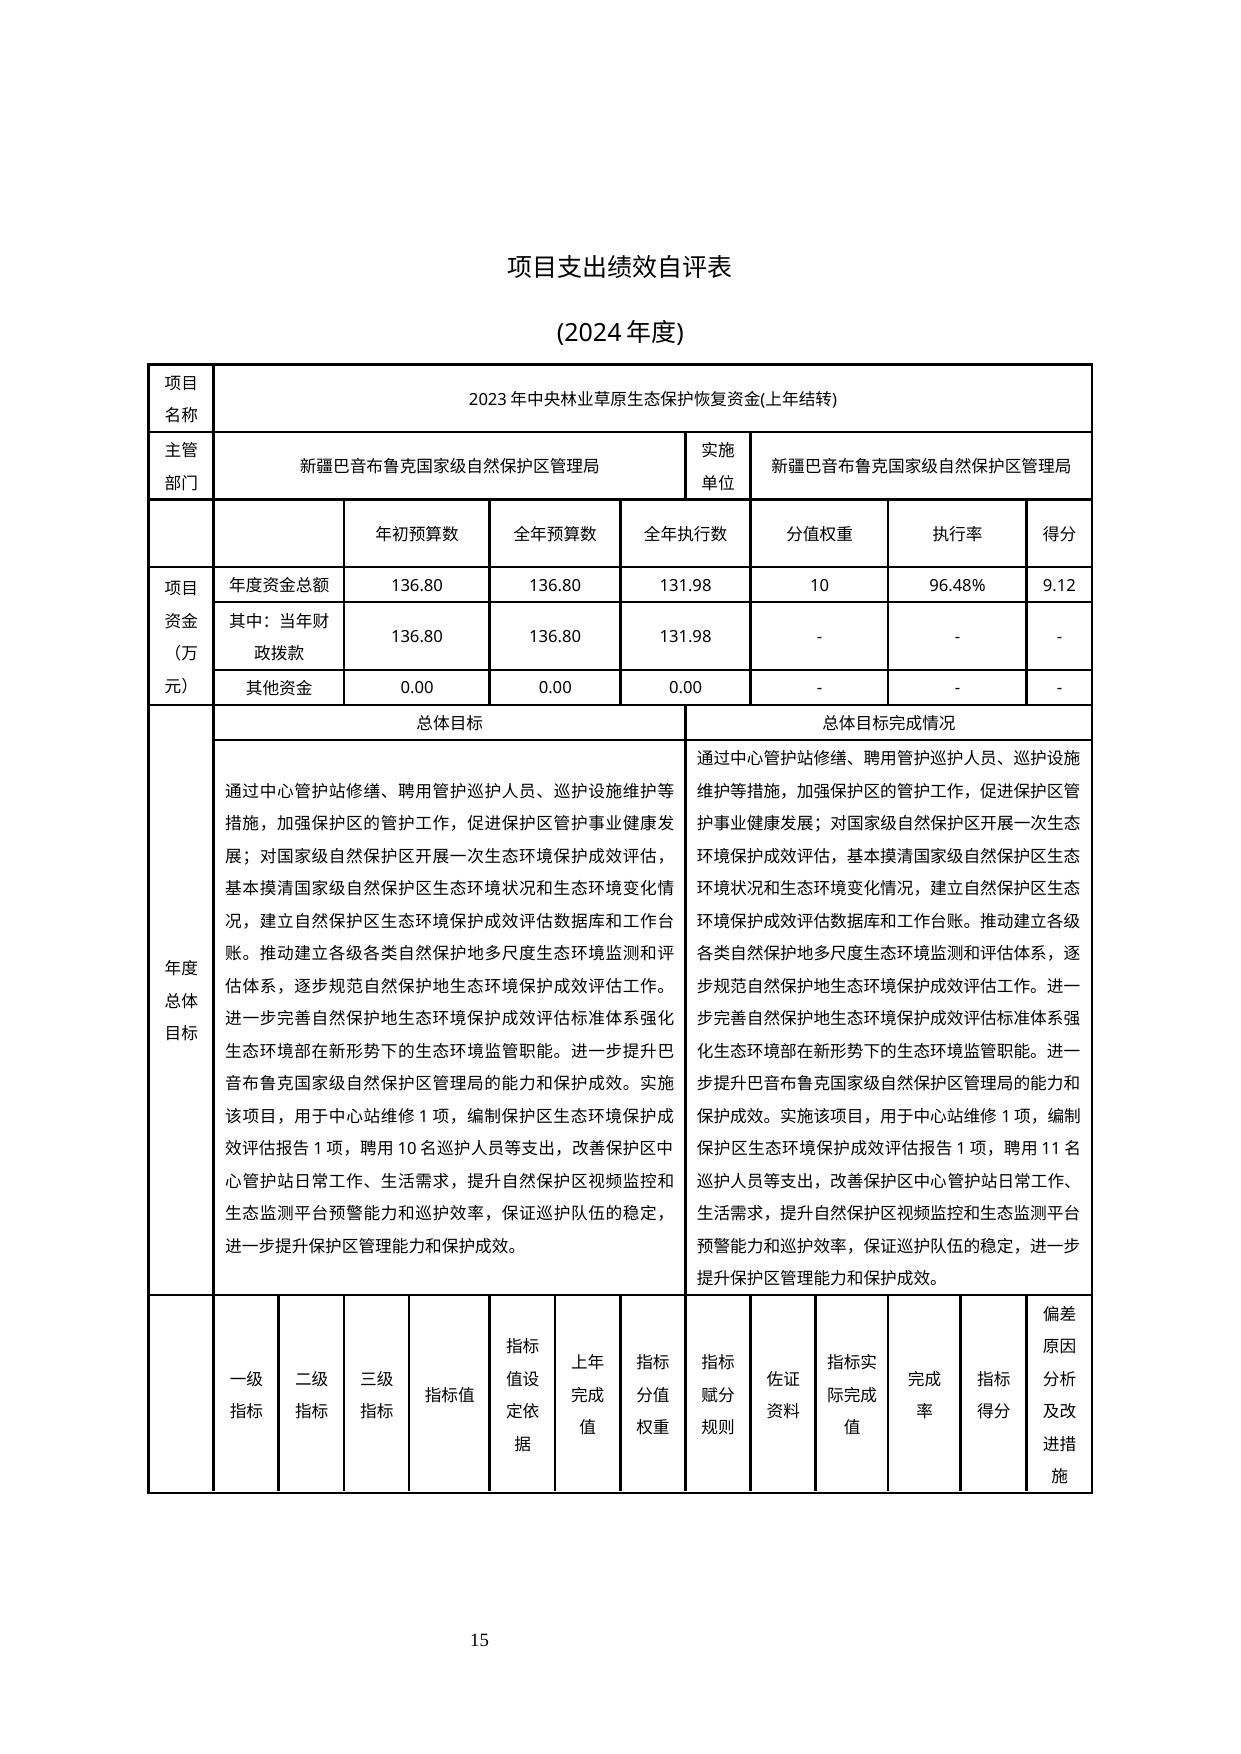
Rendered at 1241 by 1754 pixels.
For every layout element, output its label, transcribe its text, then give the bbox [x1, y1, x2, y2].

table_cell 新疆巴音布鲁克国家级自然保护区管理局 [752, 433, 1091, 498]
table_cell 完成率 [889, 1296, 959, 1491]
table_cell 总体目标 [215, 706, 684, 739]
table_cell 项目资金 （万元） [150, 568, 212, 703]
table_cell 96.48% [889, 568, 1025, 601]
table_cell - [889, 603, 1025, 668]
table_cell 指标得分 [962, 1296, 1025, 1491]
table_cell 指标实际完成值 [817, 1296, 887, 1491]
table_cell 131.98 [622, 603, 749, 668]
table_cell 136.80 [345, 568, 488, 601]
table_cell 上年完成值 [556, 1296, 619, 1491]
table_cell 131.98 [622, 568, 749, 601]
table_cell 0.00 [491, 671, 619, 703]
table_cell - [1028, 603, 1091, 668]
table_cell 执行率 [889, 501, 1025, 566]
table_cell 偏差原因分析及改进措施 [1028, 1296, 1091, 1491]
table_cell 二级指标 [280, 1296, 343, 1491]
table_cell - [752, 671, 887, 703]
table_cell 实施单位 [687, 433, 749, 498]
table_cell 通过中心管护站修缮、聘用管护巡护人员、巡护设施维护等措施，加强保护区的管护工作，促进保护区管护事业健康发展；对国家级自然保护区开展一次生态环境保护成效评估，基本摸清国家级自然保护区生态环境状况和生态环境变化情况，建立自然保护区生态环境保护成效评估数据库和工作台账。推动建立各级各类自然保护地多尺度生态环境监测和评估体系，逐步规范自然保护地生态环境保护成效评估工作。进一步完善自然保护地生态环境保护成效评估标准体系强化生态环境部在新形势下的生态环境监管职能。进一步提升巴音布鲁克国家级自然保护区管理局的能力和保护成效。实施该项目，用于中心站维修1项，编制保护区生态环境保护成效评估报告1项，聘用10名巡护人员等支出，改善保护区中心管护站日常工作、生活需求，提升自然保护区视频监控和生态监测平台预警能力和巡护效率，保证巡护队伍的稳定，进一步提升保护区管理能力和保护成效。 [215, 741, 684, 1294]
table_cell 佐证资料 [752, 1296, 814, 1491]
table_cell 一级指标 [215, 1296, 277, 1491]
table_cell 得分 [1028, 501, 1091, 566]
table_cell [150, 501, 212, 566]
table_cell 项目名称 [150, 366, 212, 431]
table_cell [215, 501, 343, 566]
table_cell 其中：当年财政拨款 [215, 603, 343, 668]
table_cell 指标赋分规则 [687, 1296, 749, 1491]
table_cell 全年执行数 [622, 501, 749, 566]
table_cell 136.80 [345, 603, 488, 668]
table_cell 年初预算数 [345, 501, 488, 566]
table_cell 新疆巴音布鲁克国家级自然保护区管理局 [215, 433, 684, 498]
table_cell - [1028, 671, 1091, 703]
table_cell 136.80 [491, 568, 619, 601]
table_header 项目支出绩效自评表 [148, 233, 1092, 298]
table_cell (2024年度) [148, 298, 1092, 363]
table_cell 9.12 [1028, 568, 1091, 601]
table_cell 其他资金 [215, 671, 343, 703]
table_cell 三级指标 [345, 1296, 408, 1491]
table_cell 2023年中央林业草原生态保护恢复资金(上年结转) [215, 366, 1091, 431]
table_cell 10 [752, 568, 887, 601]
table_cell 总体目标完成情况 [687, 706, 1091, 739]
table_cell - [889, 671, 1025, 703]
table_cell 0.00 [622, 671, 749, 703]
table_cell 主管部门 [150, 433, 212, 498]
table_cell 通过中心管护站修缮、聘用管护巡护人员、巡护设施维护等措施，加强保护区的管护工作，促进保护区管护事业健康发展；对国家级自然保护区开展一次生态环境保护成效评估，基本摸清国家级自然保护区生态环境状况和生态环境变化情况，建立自然保护区生态环境保护成效评估数据库和工作台账。推动建立各级各类自然保护地多尺度生态环境监测和评估体系，逐步规范自然保护地生态环境保护成效评估工作。进一步完善自然保护地生态环境保护成效评估标准体系强化生态环境部在新形势下的生态环境监管职能。进一步提升巴音布鲁克国家级自然保护区管理局的能力和保护成效。实施该项目，用于中心站维修1项，编制保护区生态环境保护成效评估报告1项，聘用11名巡护人员等支出，改善保护区中心管护站日常工作、生活需求，提升自然保护区视频监控和生态监测平台预警能力和巡护效率，保证巡护队伍的稳定，进一步提升保护区管理能力和保护成效。 [687, 741, 1091, 1294]
table_cell 指标值设定依据 [491, 1296, 554, 1491]
table_cell 0.00 [345, 671, 488, 703]
table_cell 全年预算数 [491, 501, 619, 566]
table_cell - [752, 603, 887, 668]
table_cell 分值权重 [752, 501, 887, 566]
table_cell 年度资金总额 [215, 568, 343, 601]
table_cell 136.80 [491, 603, 619, 668]
table_cell 指标分值权重 [622, 1296, 684, 1491]
table_cell [150, 1296, 212, 1491]
table_cell 年度总体目标 [150, 706, 212, 1294]
table_cell 指标值 [410, 1296, 488, 1491]
